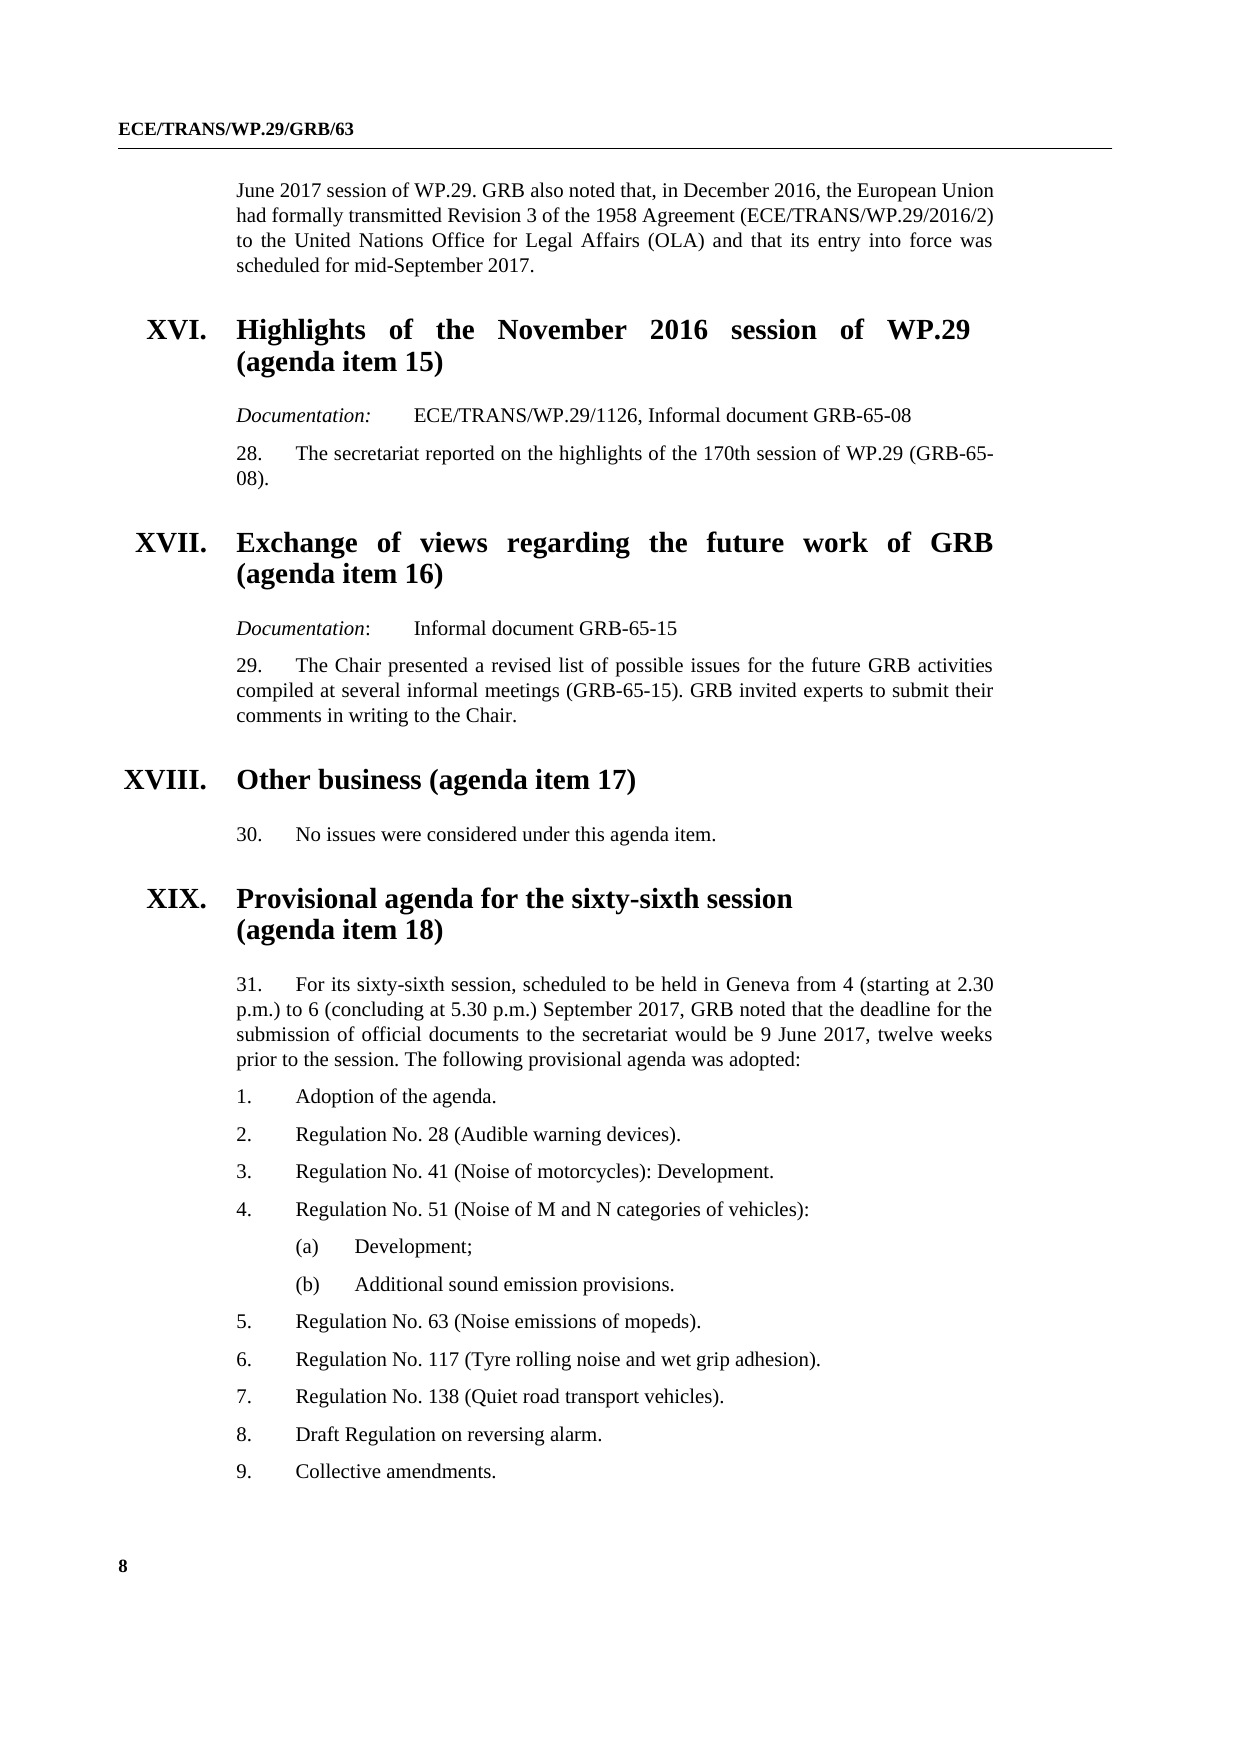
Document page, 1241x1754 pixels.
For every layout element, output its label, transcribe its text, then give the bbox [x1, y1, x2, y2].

text (b) Additional sound emission provisions. [236, 1271, 994, 1296]
text 6. Regulation No. 117 (Tyre rolling noise and wet grip adhesion). [236, 1346, 994, 1371]
text 3. Regulation No. 41 (Noise of motorcycles): Development. [236, 1158, 994, 1183]
text 29. The Chair presented a revised list of possible issues for the future GRB activities compiled at several informal meetings (GRB-65-15). GRB invited experts to submit their comments in writing to the Chair. [236, 652, 994, 727]
text 31. For its sixty-sixth session, scheduled to be held in Geneva from 4 (starting at 2.30 p.m.) to 6 (concluding at 5.30 p.m.) September 2017, GRB noted that the deadline for the submission of official documents to the secretariat would be 9 June 2017, twelve weeks prior to the session. The following provisional agenda was adopted: [236, 971, 994, 1071]
text XVIII. Other business (agenda item 17) [118, 765, 994, 796]
text 9. Collective amendments. [236, 1458, 994, 1483]
text 28. The secretariat reported on the highlights of the 170th session of WP.29 (GRB-65-08). [236, 440, 994, 490]
text 1. Adoption of the agenda. [236, 1083, 994, 1108]
text Documentation: Informal document GRB-65-15 [236, 615, 994, 640]
text XVII. Exchange of views regarding the future work of GRB (agenda item 16) [118, 527, 994, 590]
text 4. Regulation No. 51 (Noise of M and N categories of vehicles): [236, 1196, 994, 1221]
text 5. Regulation No. 63 (Noise emissions of mopeds). [236, 1308, 994, 1333]
text (a) Development; [236, 1233, 994, 1258]
text 8. Draft Regulation on reversing alarm. [236, 1421, 994, 1446]
text 30. No issues were considered under this agenda item. [236, 821, 994, 846]
text XVI. Highlights of the November 2016 session of WP.29 (agenda item 15) [118, 315, 994, 377]
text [236, 177, 994, 277]
text 2. Regulation No. 28 (Audible warning devices). [236, 1121, 994, 1146]
text XIX. Provisional agenda for the sixty-sixth session (agenda item 18) [118, 883, 994, 946]
text Documentation: ECE/TRANS/WP.29/1126, Informal document GRB-65-08 [236, 402, 994, 427]
text 7. Regulation No. 138 (Quiet road transport vehicles). [236, 1383, 994, 1408]
